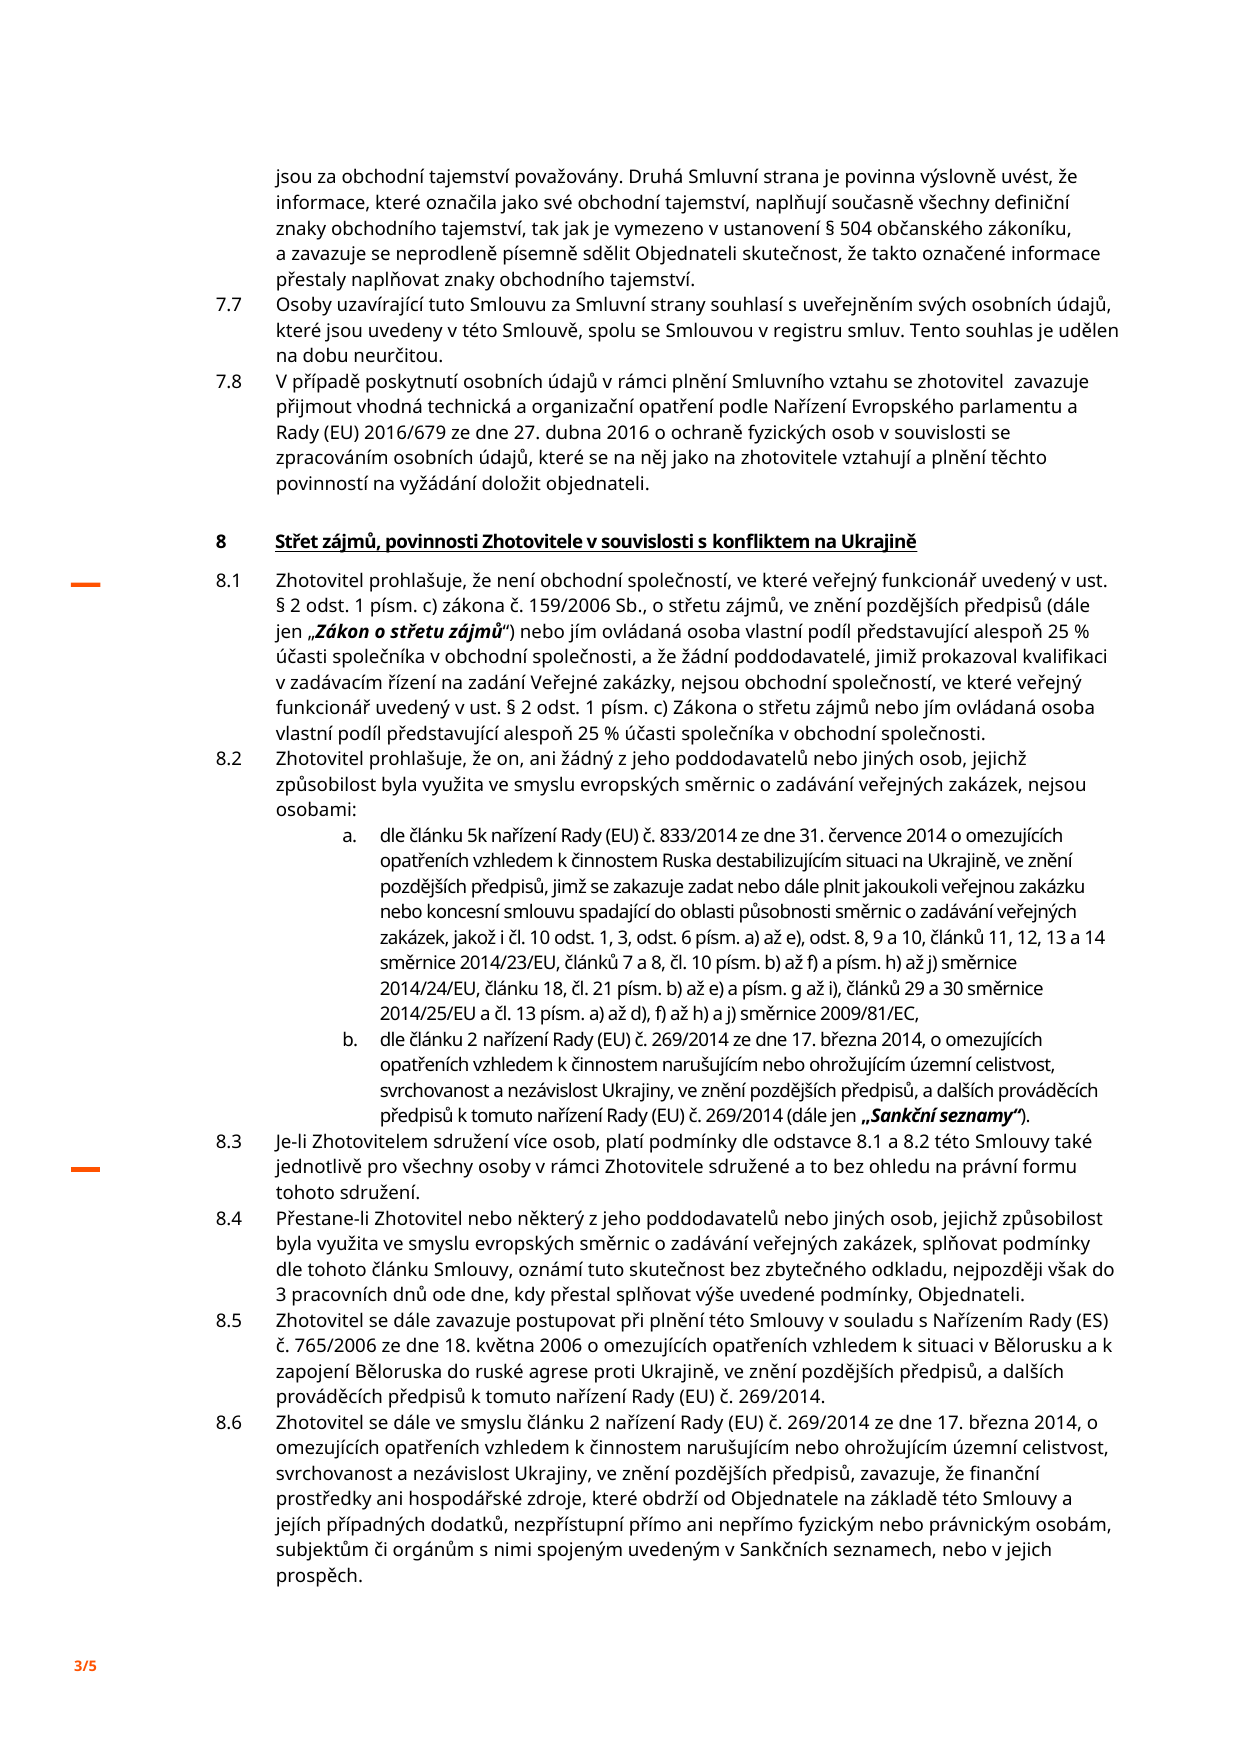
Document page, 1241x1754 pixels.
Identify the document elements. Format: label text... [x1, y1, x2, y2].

subtitle Zhotovitel prohlašuje, že on, ani žádný z jeho poddodavatelů nebo jiných osob, jejichž způsobilost byla využita ve smyslu evropských směrnic o zadávání veřejných zakázek, nejsou osobami: [216, 746, 1122, 822]
subtitle Osoby uzavírající tuto Smlouvu za Smluvní strany souhlasí s uveřejněním svých osobních údajů, které jsou uvedeny v této Smlouvě, spolu se Smlouvou v registru smluv. Tento souhlas je udělen na dobu neurčitou. [216, 291, 1122, 368]
subtitle Zhotovitel prohlašuje, že není obchodní společností, ve které veřejný funkcionář uvedený v ust. § 2 odst. 1 písm. c) zákona č. 159/2006 Sb., o střetu zájmů, ve znění pozdějších předpisů (dále jen „Zákon o střetu zájmů“) nebo jím ovládaná osoba vlastní podíl představující alespoň 25 % účasti společníka v obchodní společnosti, a že žádní poddodavatelé, jimiž prokazoval kvalifikaci v zadávacím řízení na zadání Veřejné zakázky, nejsou obchodní společností, ve které veřejný funkcionář uvedený v ust. § 2 odst. 1 písm. c) Zákona o střetu zájmů nebo jím ovládaná osoba vlastní podíl představující alespoň 25 % účasti společníka v obchodní společnosti. [216, 567, 1122, 746]
subtitle V případě poskytnutí osobních údajů v rámci plnění Smluvního vztahu se zhotovitel zavazuje přijmout vhodná technická a organizační opatření podle Nařízení Evropského parlamentu a Rady (EU) 2016/679 ze dne 27. dubna 2016 o ochraně fyzických osob v souvislosti se zpracováním osobních údajů, které se na něj jako na zhotovitele vztahují a plnění těchto povinností na vyžádání doložit objednateli. [216, 368, 1122, 496]
subtitle Zhotovitel se dále zavazuje postupovat při plnění této Smlouvy v souladu s Nařízením Rady (ES) č. 765/2006 ze dne 18. května 2006 o omezujících opatřeních vzhledem k situaci v Bělorusku a k zapojení Běloruska do ruské agrese proti Ukrajině, ve znění pozdějších předpisů, a dalších prováděcích předpisů k tomuto nařízení Rady (EU) č. 269/2014. [216, 1307, 1122, 1409]
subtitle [216, 164, 1122, 291]
subtitle dle článku 5k nařízení Rady (EU) č. 833/2014 ze dne 31. července 2014 o omezujících opatřeních vzhledem k činnostem Ruska destabilizujícím situaci na Ukrajině, ve znění pozdějších předpisů, jimž se zakazuje zadat nebo dále plnit jakoukoli veřejnou zakázku nebo koncesní smlouvu spadající do oblasti působnosti směrnic o zadávání veřejných zakázek, jakož i čl. 10 odst. 1, 3, odst. 6 písm. a) až e), odst. 8, 9 a 10, článků 11, 12, 13 a 14 směrnice 2014/23/EU, článků 7 a 8, čl. 10 písm. b) až f) a písm. h) až j) směrnice 2014/24/EU, článku 18, čl. 21 písm. b) až e) a písm. g až i), článků 29 a 30 směrnice 2014/25/EU a čl. 13 písm. a) až d), f) až h) a j) směrnice 2009/81/EC, [342, 822, 1122, 1026]
subtitle Přestane-li Zhotovitel nebo některý z jeho poddodavatelů nebo jiných osob, jejichž způsobilost byla využita ve smyslu evropských směrnic o zadávání veřejných zakázek, splňovat podmínky dle tohoto článku Smlouvy, oznámí tuto skutečnost bez zbytečného odkladu, nejpozději však do 3 pracovních dnů ode dne, kdy přestal splňovat výše uvedené podmínky, Objednateli. [216, 1205, 1122, 1307]
subtitle Zhotovitel se dále ve smyslu článku 2 nařízení Rady (EU) č. 269/2014 ze dne 17. března 2014, o omezujících opatřeních vzhledem k činnostem narušujícím nebo ohrožujícím územní celistvost, svrchovanost a nezávislost Ukrajiny, ve znění pozdějších předpisů, zavazuje, že finanční prostředky ani hospodářské zdroje, které obdrží od Objednatele na základě této Smlouvy a jejích případných dodatků, nezpřístupní přímo ani nepřímo fyzickým nebo právnickým osobám, subjektům či orgánům s nimi spojeným uvedeným v Sankčních seznamech, nebo v jejich prospěch. [216, 1409, 1122, 1588]
subtitle Střet zájmů, povinnosti Zhotovitele v souvislosti s konfliktem na Ukrajině [216, 529, 1122, 554]
subtitle Je-li Zhotovitelem sdružení více osob, platí podmínky dle odstavce 8.1 a 8.2 této Smlouvy také jednotlivě pro všechny osoby v rámci Zhotovitele sdružené a to bez ohledu na právní formu tohoto sdružení. [216, 1128, 1122, 1205]
subtitle dle článku 2 nařízení Rady (EU) č. 269/2014 ze dne 17. března 2014, o omezujících opatřeních vzhledem k činnostem narušujícím nebo ohrožujícím územní celistvost, svrchovanost a nezávislost Ukrajiny, ve znění pozdějších předpisů, a dalších prováděcích předpisů k tomuto nařízení Rady (EU) č. 269/2014 (dále jen „Sankční seznamy“). [342, 1026, 1122, 1128]
